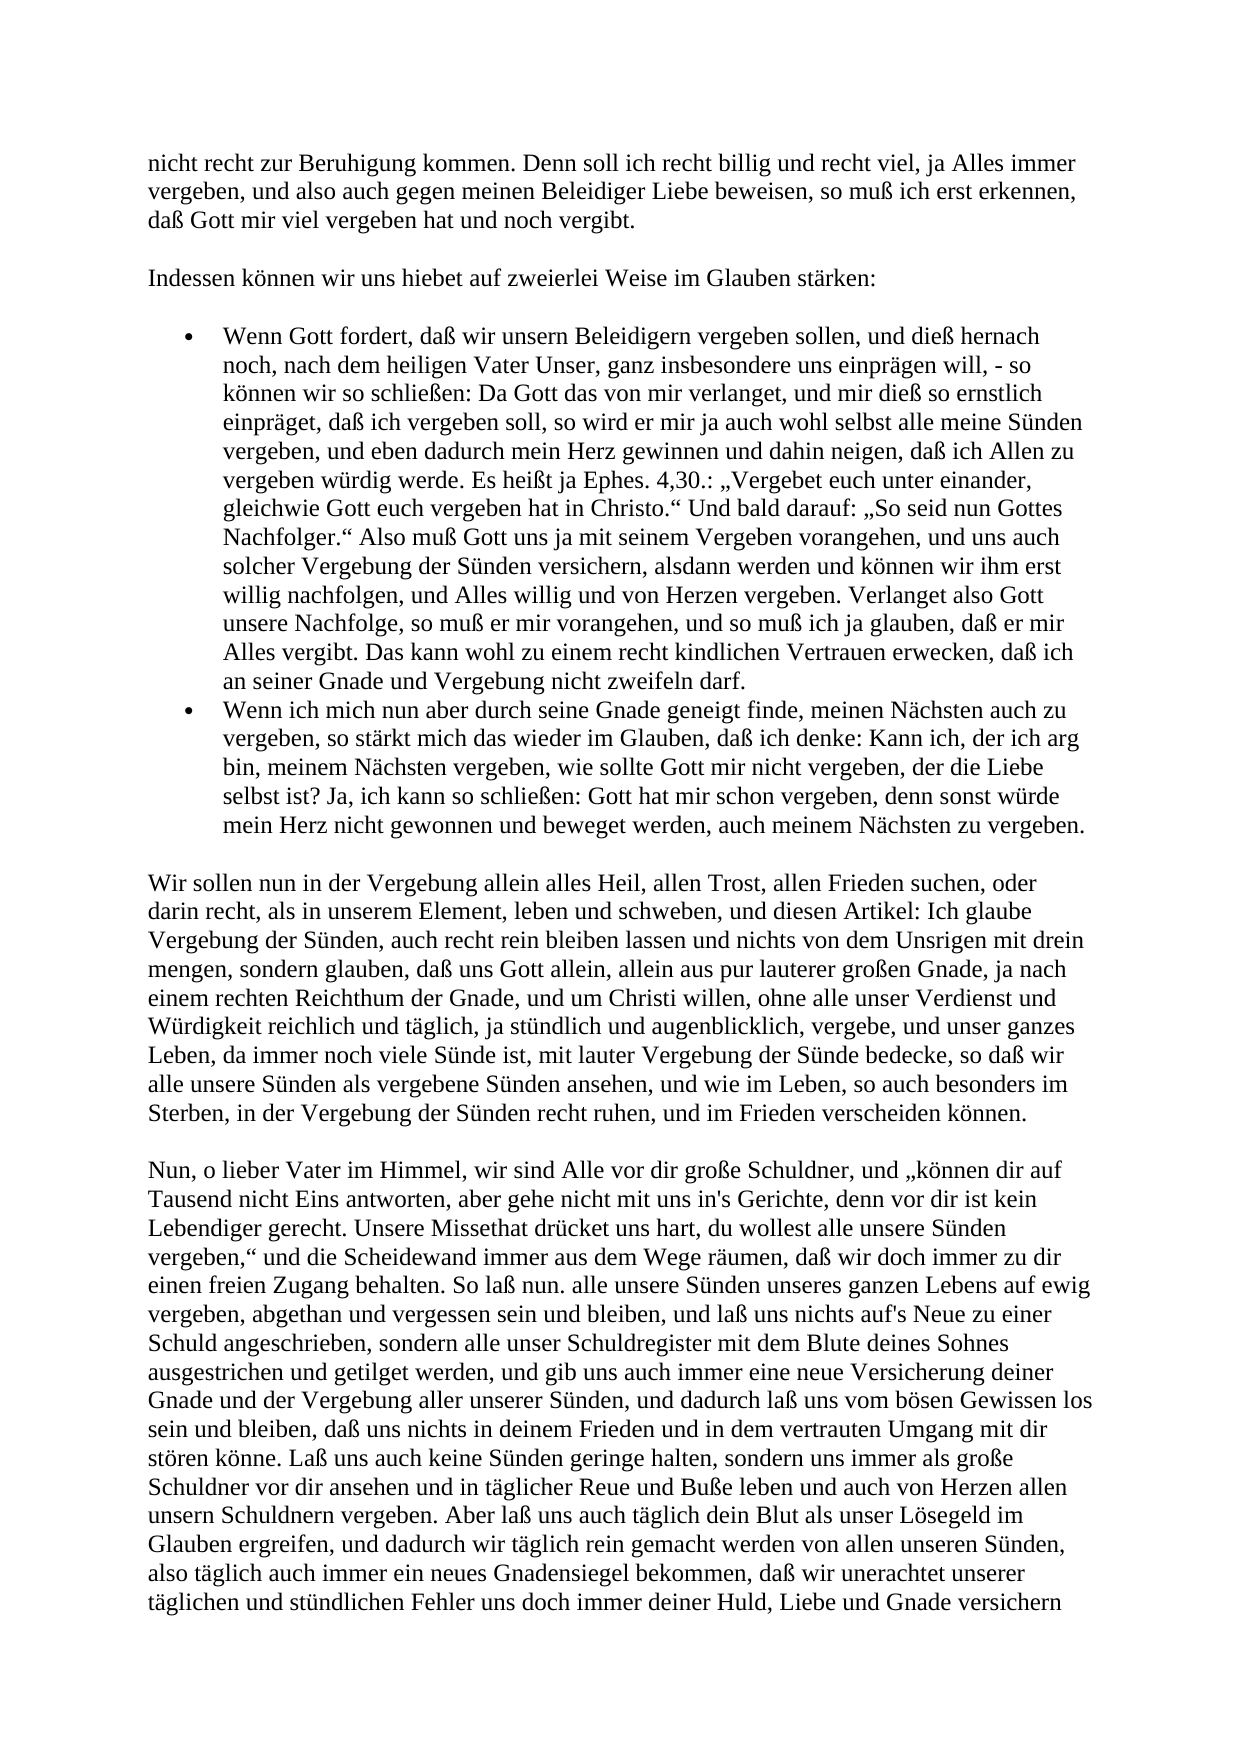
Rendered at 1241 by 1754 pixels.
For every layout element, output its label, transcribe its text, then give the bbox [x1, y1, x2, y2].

text Indessen können wir uns hiebet auf zweierlei Weise im Glauben stärken: [148, 263, 1093, 292]
list Wenn ich mich nun aber durch seine Gnade geneigt finde, meinen Nächsten auch zu vergeben, so stärkt mich das wieder im Glauben, daß ich denke: Kann ich, der ich arg bin, meinem Nächsten vergeben, wie sollte Gott mir nicht vergeben, der die Liebe selbst ist? Ja, ich kann so schließen: Gott hat mir schon vergeben, denn sonst würde mein Herz nicht gewonnen und beweget werden, auch meinem Nächsten zu vergeben. [185, 695, 1093, 838]
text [148, 1156, 1093, 1616]
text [148, 148, 1093, 234]
list Wenn Gott fordert, daß wir unsern Beleidigern vergeben sollen, und dieß hernach noch, nach dem heiligen Vater Unser, ganz insbesondere uns einprägen will, - so können wir so schließen: Da Gott das von mir verlanget, und mir dieß so ernstlich einpräget, daß ich vergeben soll, so wird er mir ja auch wohl selbst alle meine Sünden vergeben, und eben dadurch mein Herz gewinnen und dahin neigen, daß ich Allen zu vergeben würdig werde. Es heißt ja Ephes. 4,30.: „Vergebet euch unter einander, gleichwie Gott euch vergeben hat in Christo.“ Und bald darauf: „So seid nun Gottes Nachfolger.“ Also muß Gott uns ja mit seinem Vergeben vorangehen, und uns auch solcher Vergebung der Sünden versichern, alsdann werden und können wir ihm erst willig nachfolgen, und Alles willig und von Herzen vergeben. Verlanget also Gott unsere Nachfolge, so muß er mir vorangehen, und so muß ich ja glauben, daß er mir Alles vergibt. Das kann wohl zu einem recht kindlichen Vertrauen erwecken, daß ich an seiner Gnade und Vergebung nicht zweifeln darf. [185, 321, 1093, 695]
text Wir sollen nun in der Vergebung allein alles Heil, allen Trost, allen Frieden suchen, oder darin recht, als in unserem Element, leben und schweben, und diesen Artikel: Ich glaube Vergebung der Sünden, auch recht rein bleiben lassen und nichts von dem Unsrigen mit drein mengen, sondern glauben, daß uns Gott allein, allein aus pur lauterer großen Gnade, ja nach einem rechten Reichthum der Gnade, und um Christi willen, ohne alle unser Verdienst und Würdigkeit reichlich und täglich, ja stündlich und augenblicklich, vergebe, und unser ganzes Leben, da immer noch viele Sünde ist, mit lauter Vergebung der Sünde bedecke, so daß wir alle unsere Sünden als vergebene Sünden ansehen, und wie im Leben, so auch besonders im Sterben, in der Vergebung der Sünden recht ruhen, und im Frieden verscheiden können. [148, 868, 1093, 1126]
